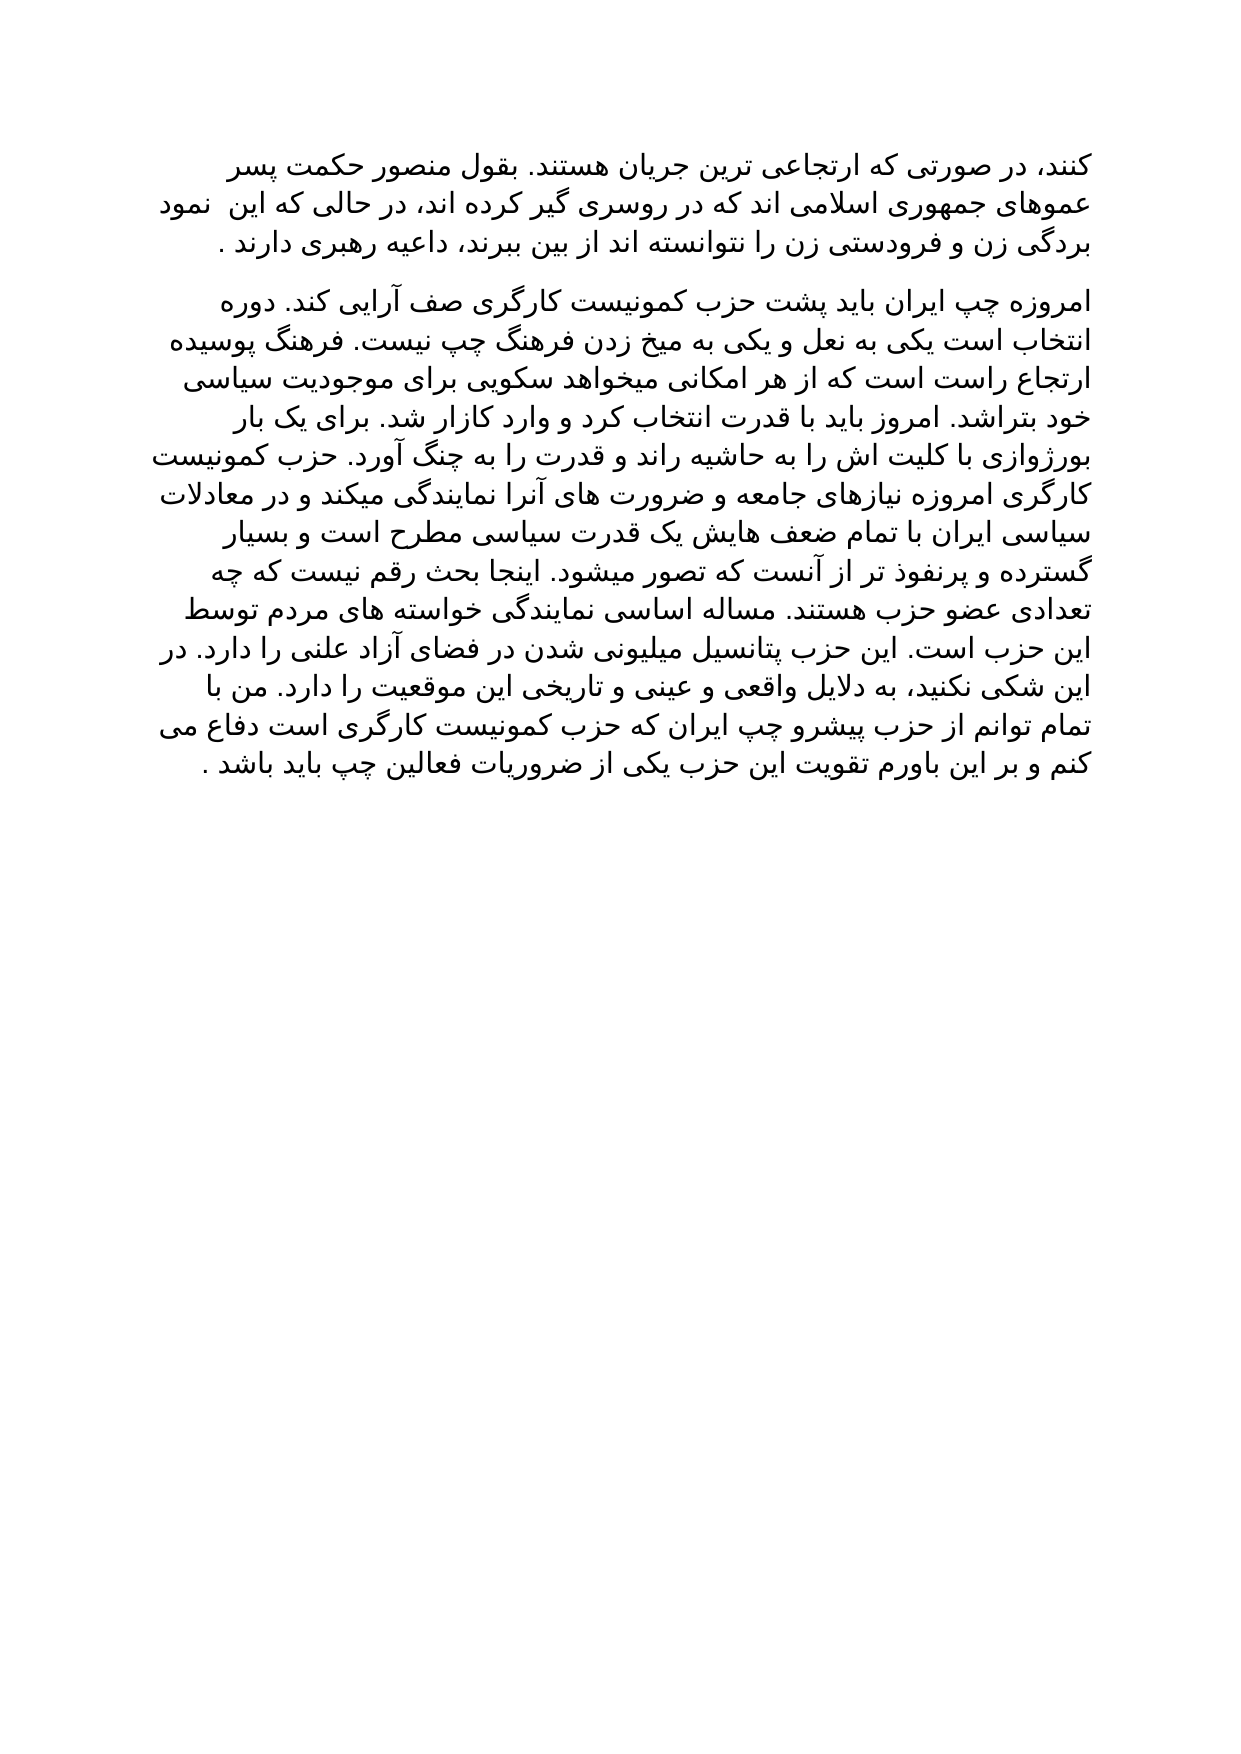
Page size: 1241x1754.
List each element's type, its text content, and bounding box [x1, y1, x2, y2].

text امروزه چپ ایران باید پشت حزب کمونیست کارگری صف آرایی کند. دوره انتخاب است یکی به نعل و یکی به میخ زدن فرهنگ چپ نیست. فرهنگ پوسیده ارتجاع راست است که از هر امکانی میخواهد سکویی برای موجودیت سیاسی خود بتراشد. امروز باید با قدرت انتخاب کرد و وارد کازار شد. برای یک بار بورژوازی با کلیت اش را به حاشیه راند و قدرت را به چنگ آورد. حزب کمونیست کارگری امروزه نیازهای جامعه و ضرورت های آنرا نمایندگی میکند و در معادلات سیاسی ایران با تمام ضعف هایش یک قدرت سیاسی مطرح است و بسیار گسترده و پرنفوذ تر از آنست که تصور میشود. اینجا بحث رقم نیست که چه تعدادی عضو حزب هستند. مساله اساسی نمایندگی خواسته های مردم توسط این حزب است. این حزب پتانسیل میلیونی شدن در فضای آزاد علنی را دارد. در این شکی نکنید، به دلایل واقعی و عینی و تاریخی این موقعیت را دارد. من با تمام توانم از حزب پیشرو چپ ایران که حزب کمونیست کارگری است دفاع می کنم و بر این باورم تقویت این حزب یکی از ضروریات فعالین چپ باید باشد . [148, 284, 1093, 780]
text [148, 148, 1093, 258]
